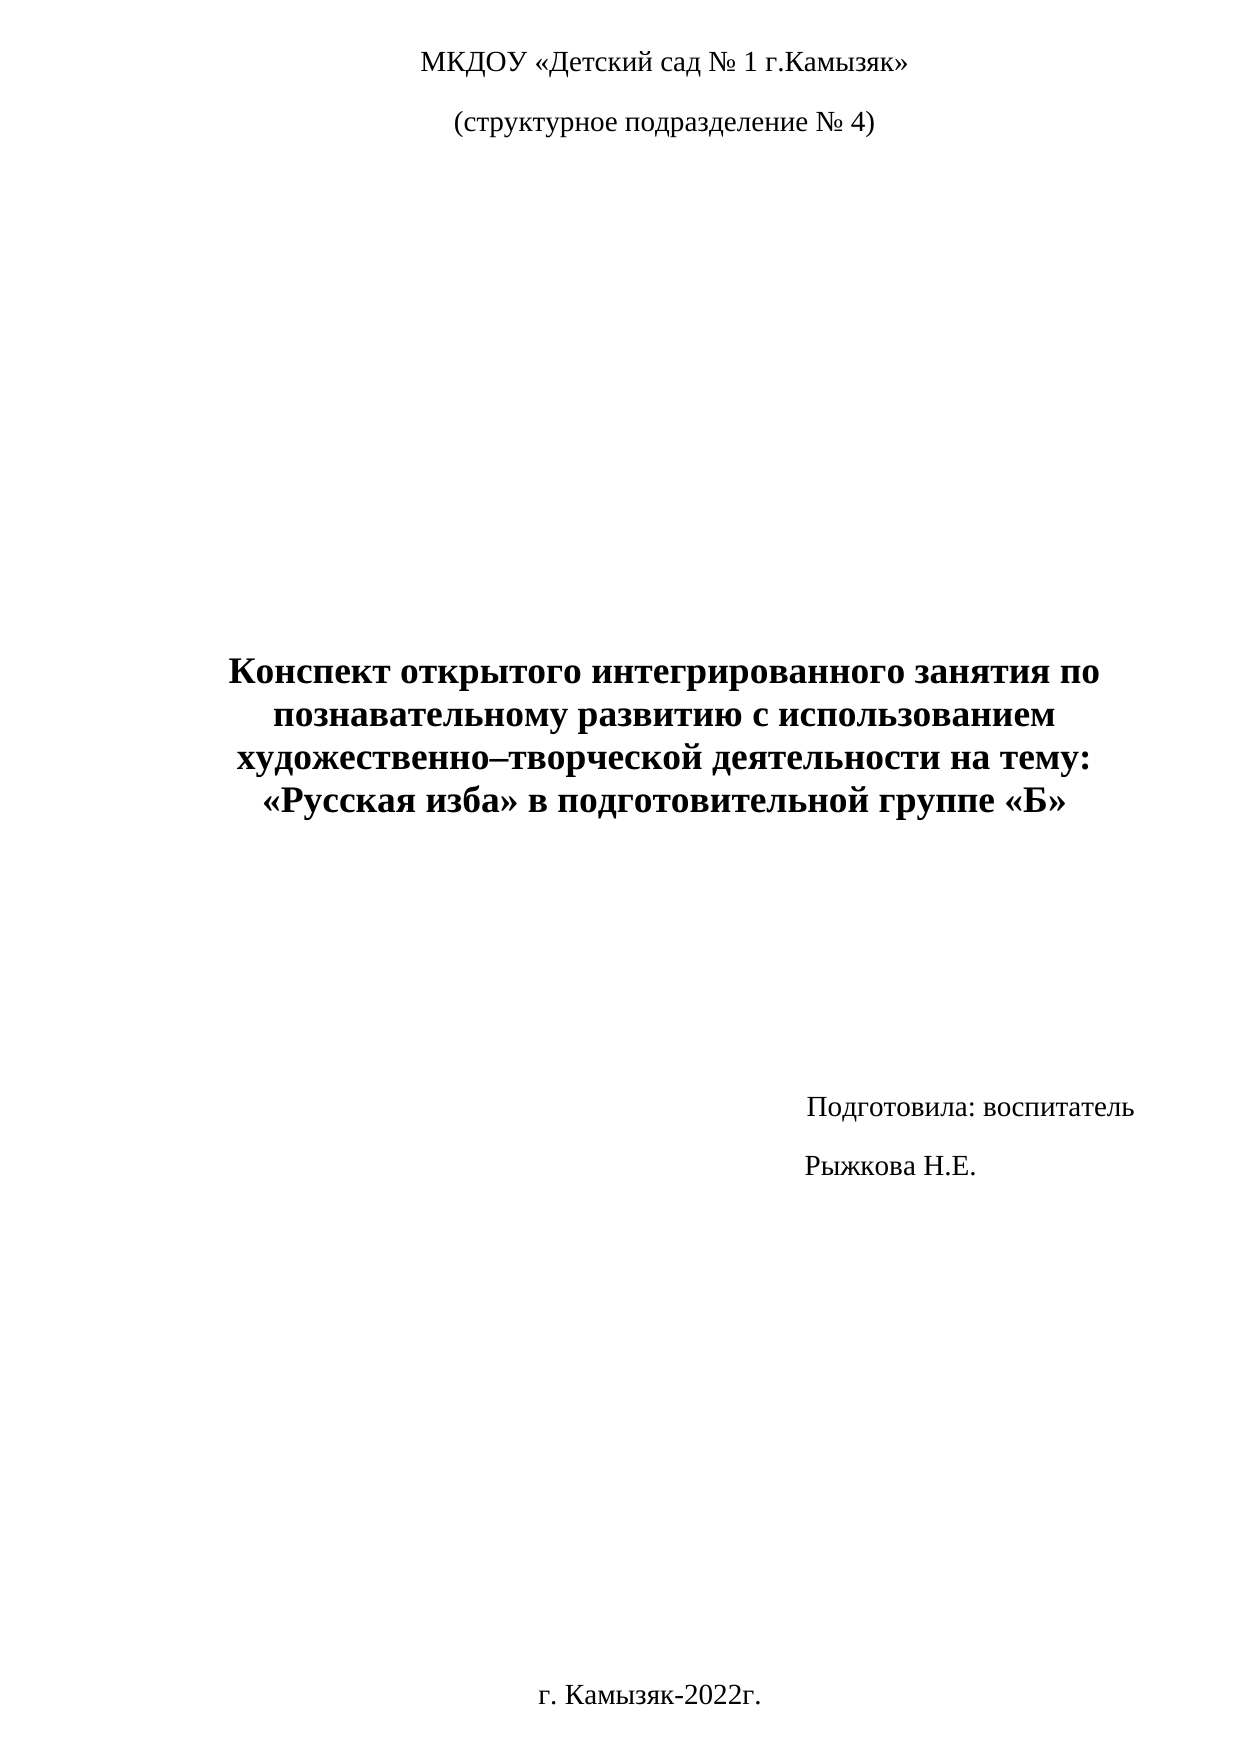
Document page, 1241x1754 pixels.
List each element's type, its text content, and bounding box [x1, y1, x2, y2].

text Подготовила: воспитатель [177, 1089, 1152, 1123]
text Рыжкова Н.Е. [177, 1148, 1152, 1182]
text Конспект открытого интегрированного занятия по познавательному развитию с использованием художественно–творческой деятельности на тему: «Русская изба» в подготовительной группе «Б» [177, 648, 1152, 821]
text г. Камызяк-2022г. [177, 1677, 1152, 1711]
text МКДОУ «Детский сад № 1 г.Камызяк» [177, 44, 1152, 78]
text (структурное подразделение № 4) [177, 104, 1152, 137]
